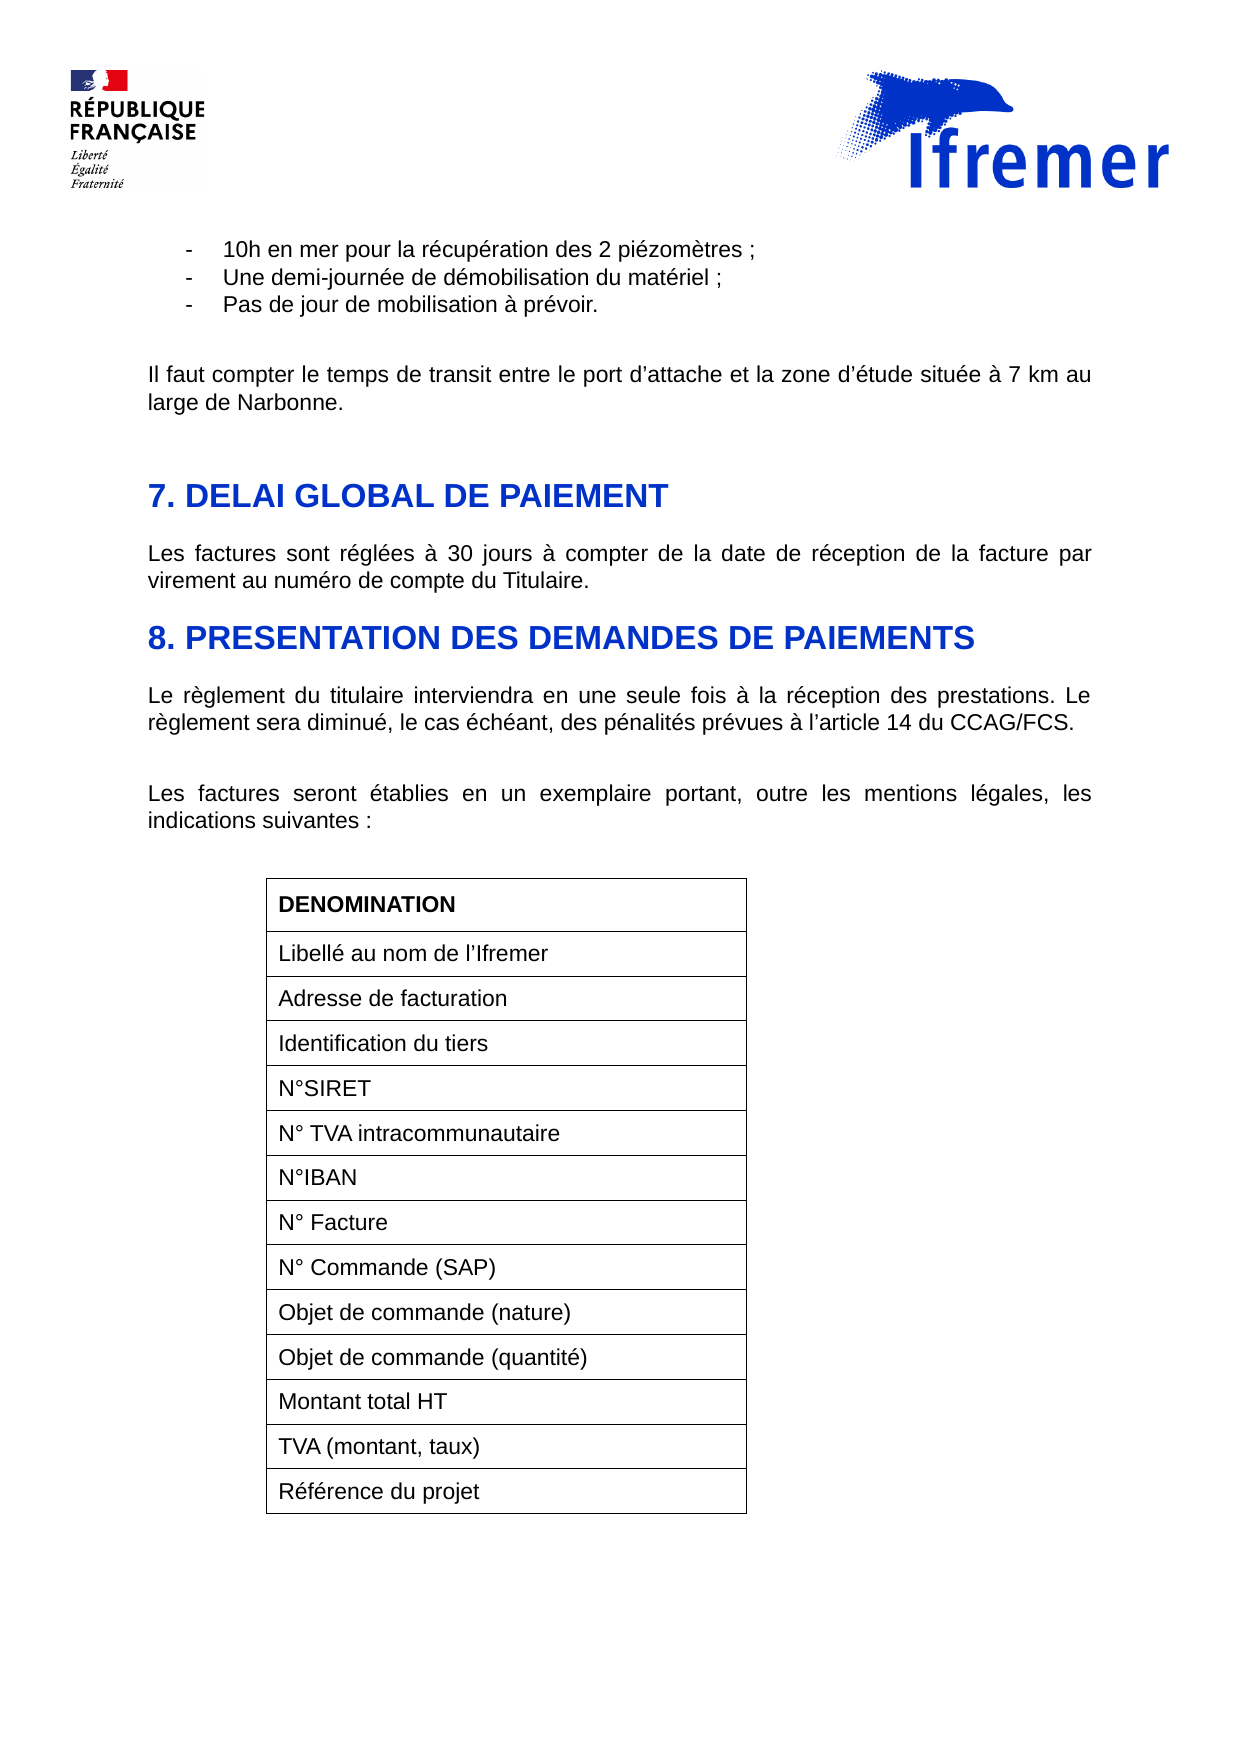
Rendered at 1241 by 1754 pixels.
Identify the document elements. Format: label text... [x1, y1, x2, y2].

picture [70, 70, 205, 188]
subtitle PRESENTATION DES DEMANDES DE PAIEMENTS [148, 618, 1092, 657]
table_cell Montant total HT [267, 1380, 746, 1423]
table_header DENOMINATION [267, 879, 746, 931]
list Pas de jour de mobilisation à prévoir. [185, 290, 1092, 317]
text Les factures sont réglées à 30 jours à compter de la date de réception de la facture par virement au numéro de compte du Titulaire. [148, 539, 1092, 593]
list 10h en mer pour la récupération des 2 piézomètres ; [185, 236, 1092, 263]
table_cell N°SIRET [267, 1066, 746, 1110]
table_cell Libellé au nom de l’Ifremer [267, 932, 746, 976]
table_cell Référence du projet [267, 1469, 746, 1513]
table_cell TVA (montant, taux) [267, 1425, 746, 1468]
table_cell N° Facture [267, 1201, 746, 1244]
text Le règlement du titulaire interviendra en une seule fois à la réception des prestations. Le règlement sera diminué, le cas échéant, des pénalités prévues à l’article 14 du CCAG/FCS. [148, 682, 1092, 736]
table_cell Identification du tiers [267, 1021, 746, 1065]
table_cell Objet de commande (quantité) [267, 1335, 746, 1379]
table_cell Objet de commande (nature) [267, 1290, 746, 1334]
subtitle DELAI GLOBAL DE PAIEMENT [148, 476, 1092, 514]
table_cell N° Commande (SAP) [267, 1245, 746, 1289]
text Les factures seront établies en un exemplaire portant, outre les mentions légales, les indications suivantes : [148, 780, 1092, 834]
table_cell N° TVA intracommunautaire [267, 1111, 746, 1155]
picture [836, 70, 1169, 188]
table_cell N°IBAN [267, 1156, 746, 1199]
table_cell Adresse de facturation [267, 977, 746, 1020]
text Il faut compter le temps de transit entre le port d’attache et la zone d’étude située à 7 km au large de Narbonne. [148, 361, 1092, 415]
list Une demi-journée de démobilisation du matériel ; [185, 263, 1092, 290]
